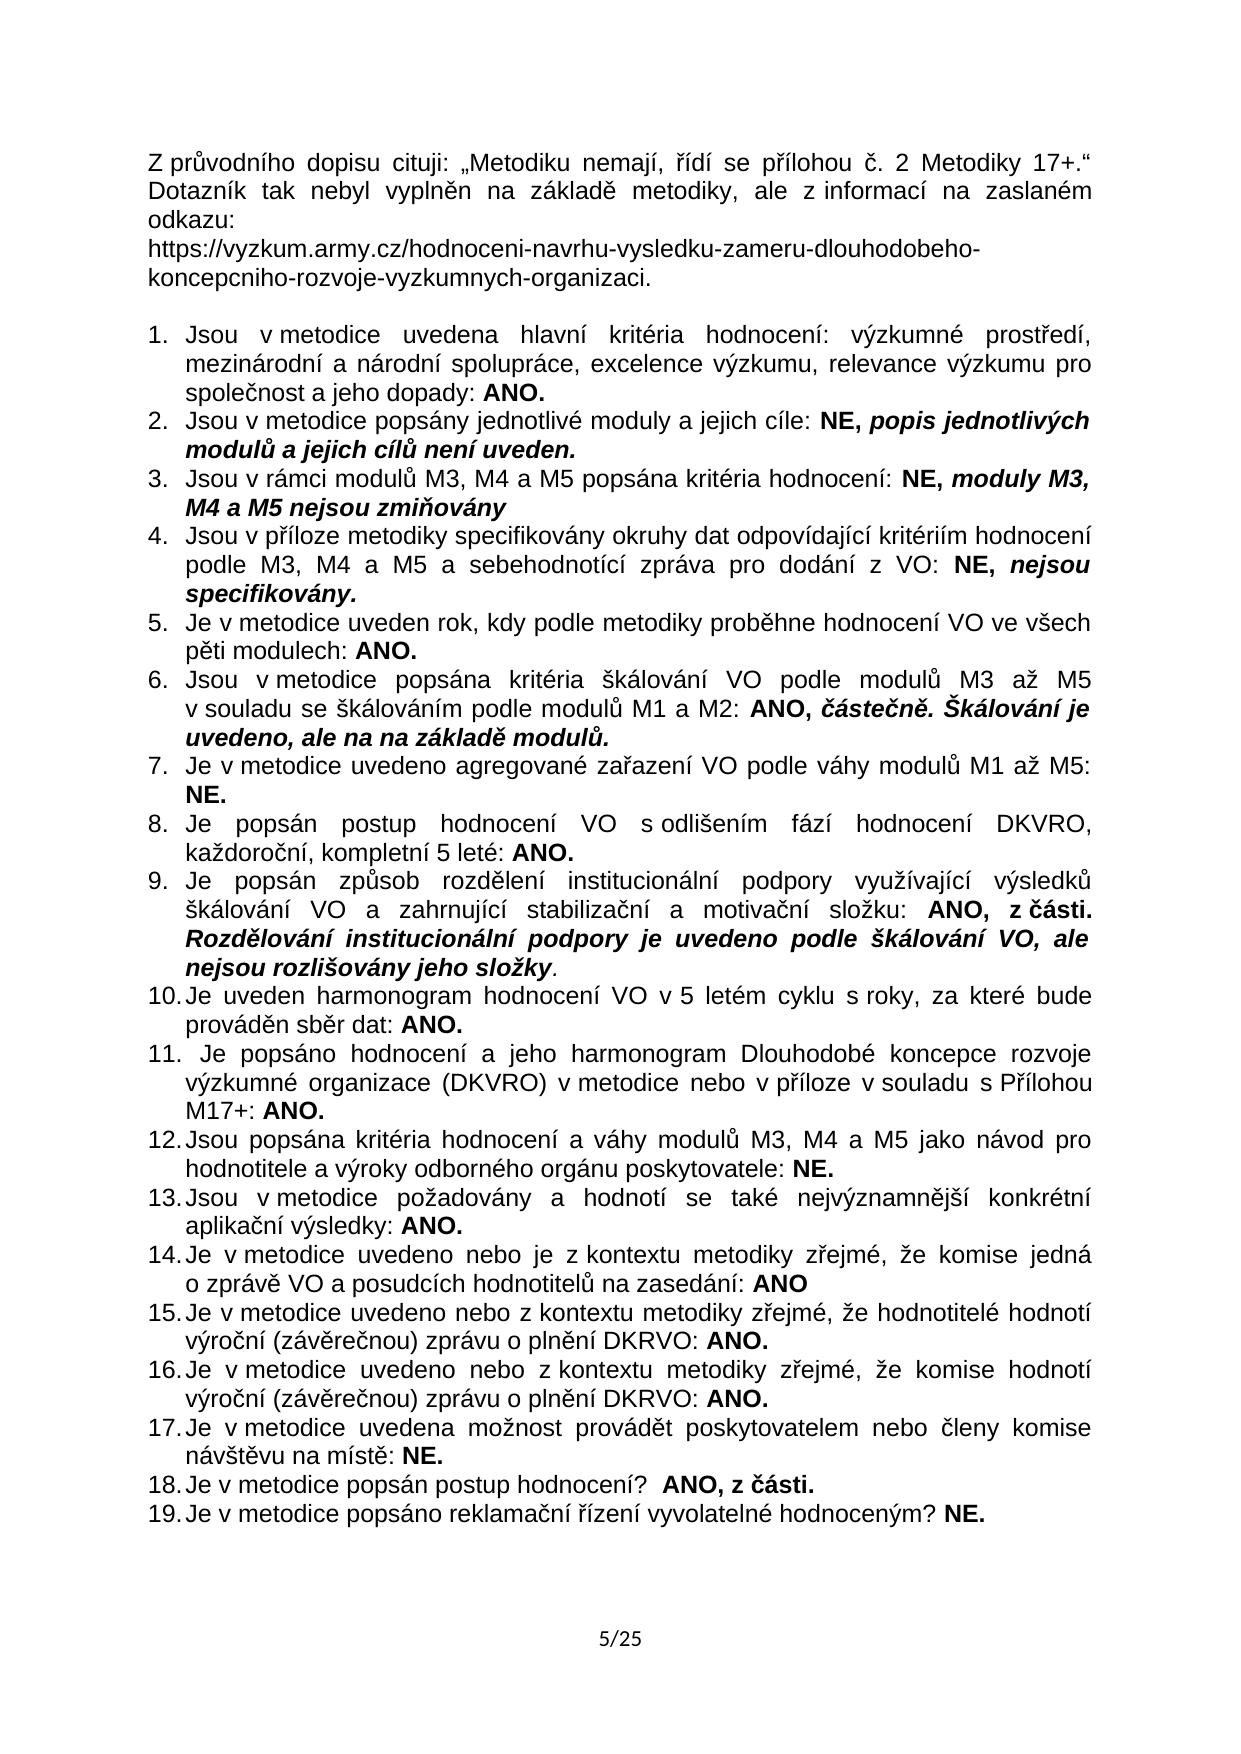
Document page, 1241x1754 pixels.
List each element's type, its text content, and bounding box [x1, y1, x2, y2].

list Jsou v metodice uvedena hlavní kritéria hodnocení: výzkumné prostředí, mezinárodní a národní spolupráce, excelence výzkumu, relevance výzkumu pro společnost a jeho dopady: ANO. [148, 320, 1093, 406]
text https://vyzkum.army.cz/hodnoceni-navrhu-vysledku-zameru-dlouhodobeho-koncepcniho-rozvoje-vyzkumnych-organizaci. [148, 234, 1093, 291]
list Jsou v metodice požadovány a hodnotí se také nejvýznamnější konkrétní aplikační výsledky: ANO. [148, 1183, 1093, 1240]
list Je v metodice uvedeno nebo z kontextu metodiky zřejmé, že komise hodnotí výroční (závěrečnou) zprávu o plnění DKRVO: ANO. [148, 1355, 1093, 1413]
list Je v metodice uvedeno nebo je z kontextu metodiky zřejmé, že komise jedná o zprávě VO a posudcích hodnotitelů na zasedání: ANO [148, 1240, 1093, 1298]
list Je v metodice uvedeno agregované zařazení VO podle váhy modulů M1 až M5: NE. [148, 751, 1093, 809]
list Je v metodice uveden rok, kdy podle metodiky proběhne hodnocení VO ve všech pěti modulech: ANO. [148, 608, 1093, 665]
list Je v metodice uvedeno nebo z kontextu metodiky zřejmé, že hodnotitelé hodnotí výroční (závěrečnou) zprávu o plnění DKRVO: ANO. [148, 1298, 1093, 1355]
list Je v metodice popsán postup hodnocení? ANO, z části. [148, 1470, 1093, 1499]
list Jsou popsána kritéria hodnocení a váhy modulů M3, M4 a M5 jako návod pro hodnotitele a výroky odborného orgánu poskytovatele: NE. [148, 1125, 1093, 1183]
list Je popsán postup hodnocení VO s odlišením fází hodnocení DKVRO, každoroční, kompletní 5 leté: ANO. [148, 809, 1093, 866]
list Je popsán způsob rozdělení institucionální podpory využívající výsledků škálování VO a zahrnující stabilizační a motivační složku: ANO, z části. Rozdělování institucionální podpory je uvedeno podle škálování VO, ale nejsou rozlišovány jeho složky. [148, 866, 1093, 981]
text Z průvodního dopisu cituji: „Metodiku nemají, řídí se přílohou č. 2 Metodiky 17+.“ Dotazník tak nebyl vyplněn na základě metodiky, ale z informací na zaslaném odkazu: [148, 148, 1093, 234]
list Jsou v metodice popsány jednotlivé moduly a jejich cíle: NE, popis jednotlivých modulů a jejich cílů není uveden. [148, 406, 1093, 464]
list Jsou v příloze metodiky specifikovány okruhy dat odpovídající kritériím hodnocení podle M3, M4 a M5 a sebehodnotící zpráva pro dodání z VO: NE, nejsou specifikovány. [148, 521, 1093, 608]
list Je popsáno hodnocení a jeho harmonogram Dlouhodobé koncepce rozvoje výzkumné organizace (DKVRO) v metodice nebo v příloze v souladu s Přílohou M17+: ANO. [148, 1039, 1093, 1125]
list Je uveden harmonogram hodnocení VO v 5 letém cyklu s roky, za které bude prováděn sběr dat: ANO. [148, 981, 1093, 1039]
list Je v metodice popsáno reklamační řízení vyvolatelné hodnoceným? NE. [148, 1499, 1093, 1528]
list Je v metodice uvedena možnost provádět poskytovatelem nebo členy komise návštěvu na místě: NE. [148, 1413, 1093, 1470]
list Jsou v metodice popsána kritéria škálování VO podle modulů M3 až M5 v souladu se škálováním podle modulů M1 a M2: ANO, částečně. Škálování je uvedeno, ale na na základě modulů. [148, 665, 1093, 751]
list Jsou v rámci modulů M3, M4 a M5 popsána kritéria hodnocení: NE, moduly M3, M4 a M5 nejsou zmiňovány [148, 464, 1093, 521]
